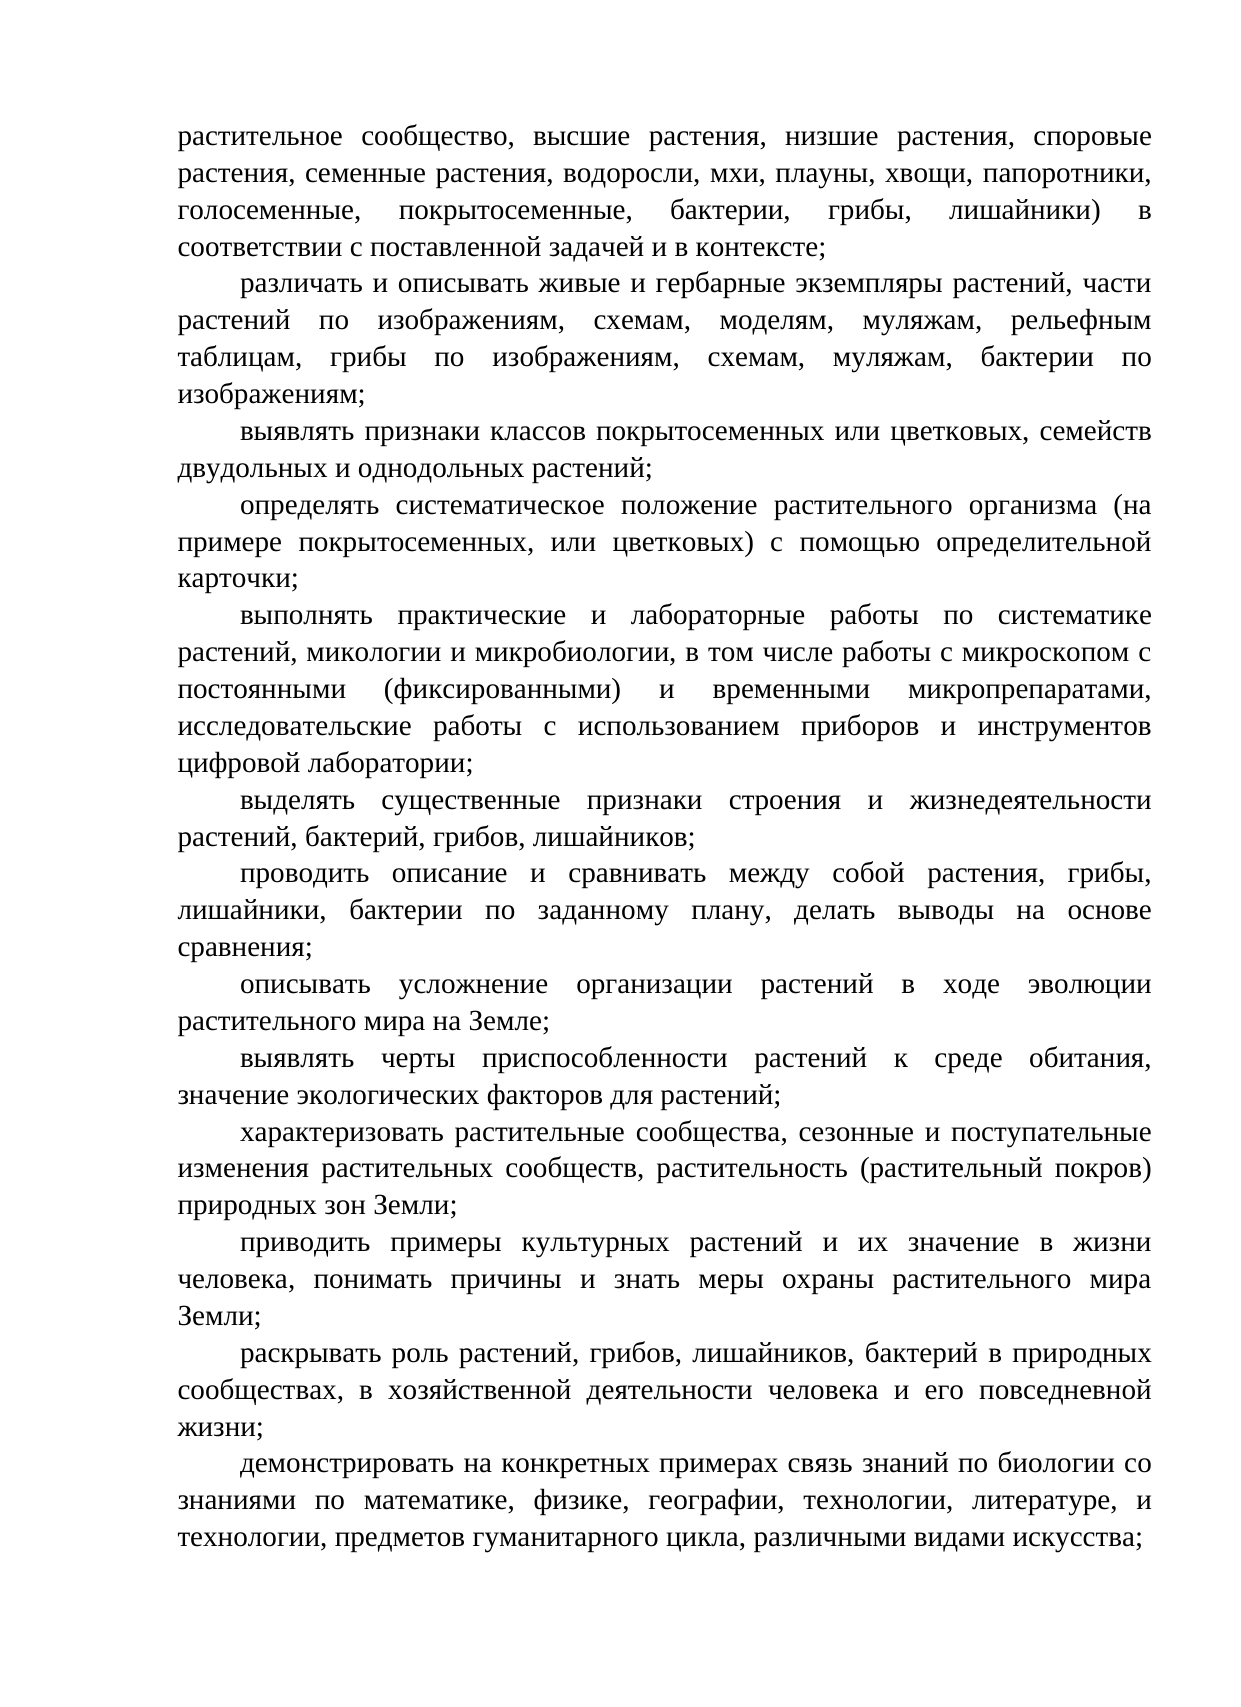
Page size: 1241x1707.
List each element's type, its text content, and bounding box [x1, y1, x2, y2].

text выявлять признаки классов покрытосеменных или цветковых, семейств двудольных и однодольных растений; [177, 413, 1152, 483]
text выделять существенные признаки строения и жизнедеятельности растений, бактерий, грибов, лишайников; [177, 782, 1152, 852]
text демонстрировать на конкретных примерах связь знаний по биологии со знаниями по математике, физике, географии, технологии, литературе, и технологии, предметов гуманитарного цикла, различными видами искусства; [177, 1446, 1152, 1553]
text раскрывать роль растений, грибов, лишайников, бактерий в природных сообществах, в хозяйственной деятельности человека и его повседневной жизни; [177, 1335, 1152, 1442]
text описывать усложнение организации растений в ходе эволюции растительного мира на Земле; [177, 966, 1152, 1037]
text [177, 118, 1152, 262]
text характеризовать растительные сообщества, сезонные и поступательные изменения растительных сообществ, растительность (растительный покров) природных зон Земли; [177, 1114, 1152, 1221]
text различать и описывать живые и гербарные экземпляры растений, части растений по изображениям, схемам, моделям, муляжам, рельефным таблицам, грибы по изображениям, схемам, муляжам, бактерии по изображениям; [177, 266, 1152, 410]
text проводить описание и сравнивать между собой растения, грибы, лишайники, бактерии по заданному плану, делать выводы на основе сравнения; [177, 856, 1152, 963]
text определять систематическое положение растительного организма (на примере покрытосеменных, или цветковых) с помощью определительной карточки; [177, 487, 1152, 594]
text приводить примеры культурных растений и их значение в жизни человека, понимать причины и знать меры охраны растительного мира Земли; [177, 1224, 1152, 1332]
text выявлять черты приспособленности растений к среде обитания, значение экологических факторов для растений; [177, 1040, 1152, 1110]
text выполнять практические и лабораторные работы по систематике растений, микологии и микробиологии, в том числе работы с микроскопом с постоянными (фиксированными) и временными микропрепаратами, исследовательские работы с использованием приборов и инструментов цифровой лаборатории; [177, 597, 1152, 778]
